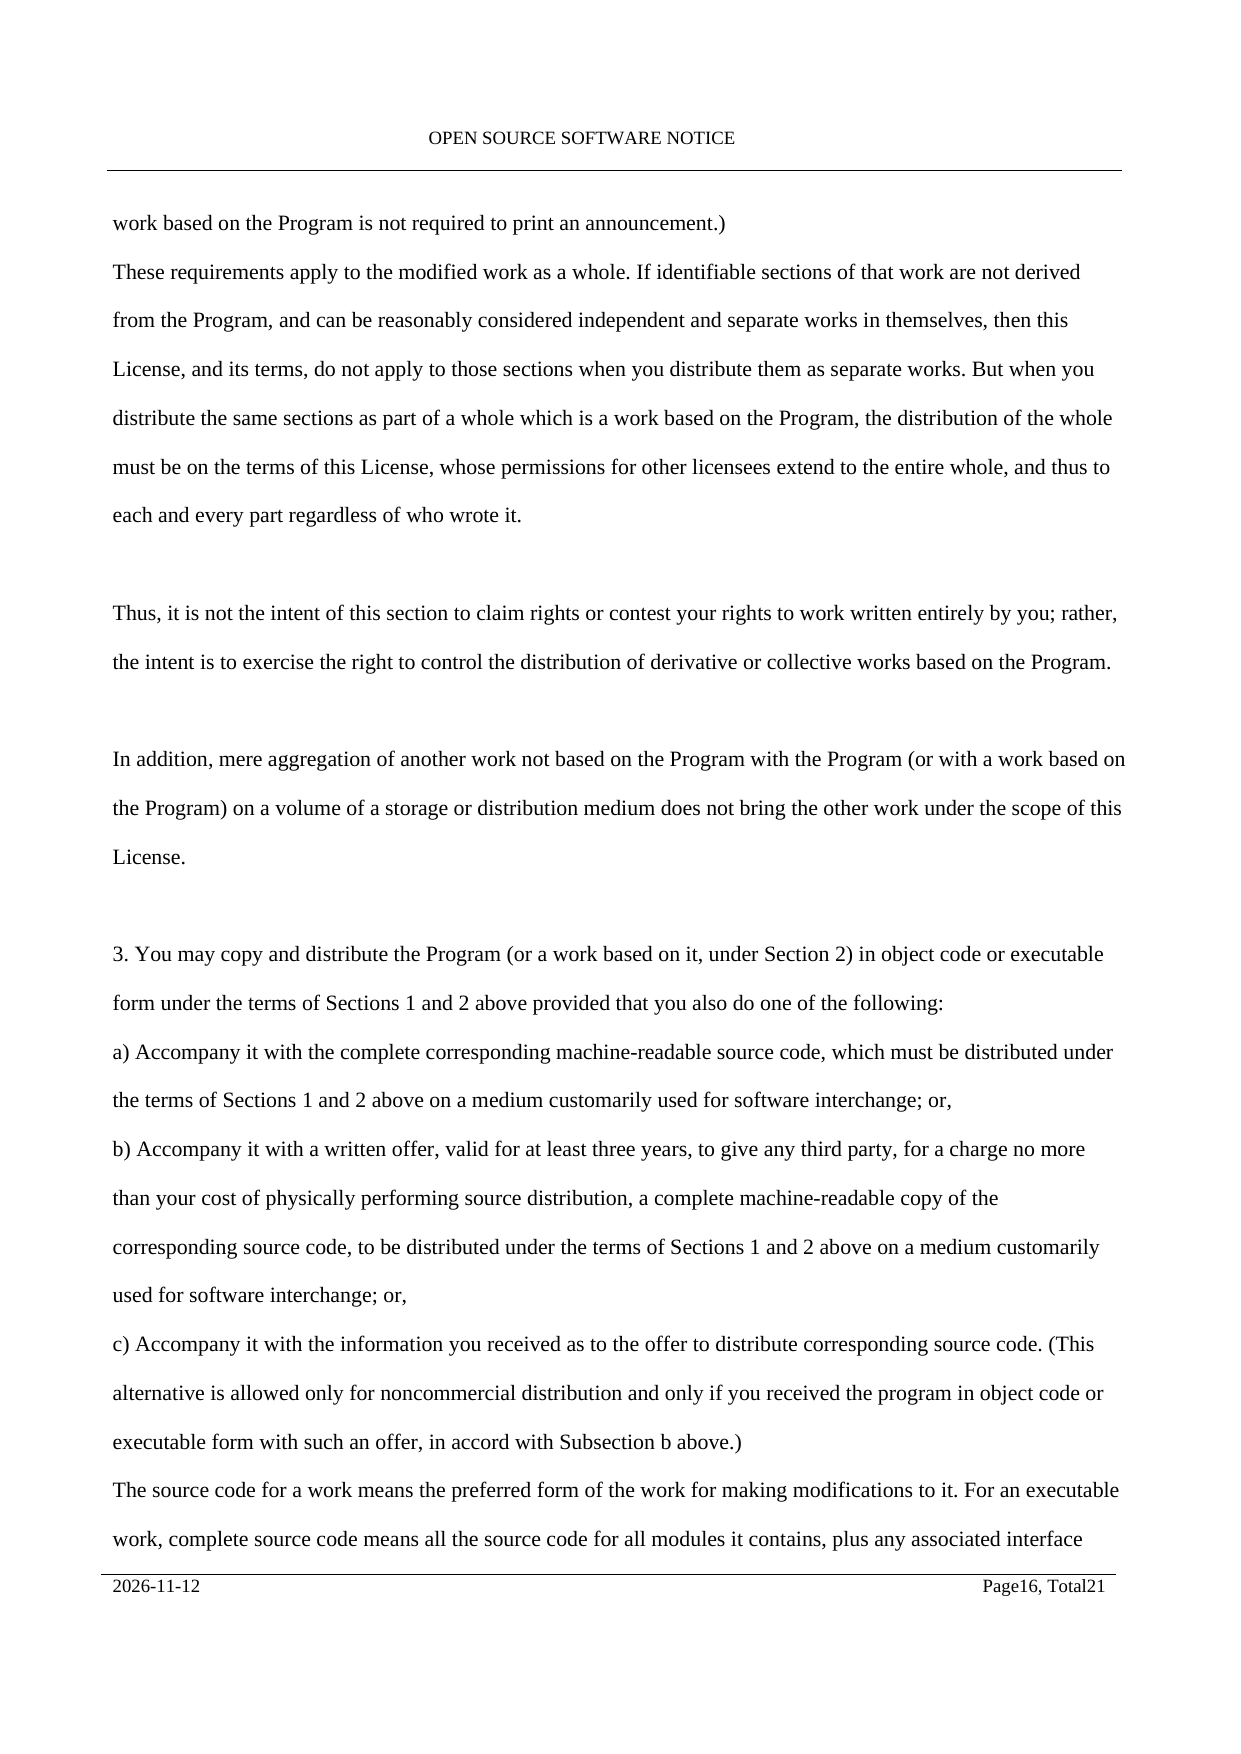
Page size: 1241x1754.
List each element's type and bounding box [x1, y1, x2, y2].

text [112, 206, 1128, 1555]
